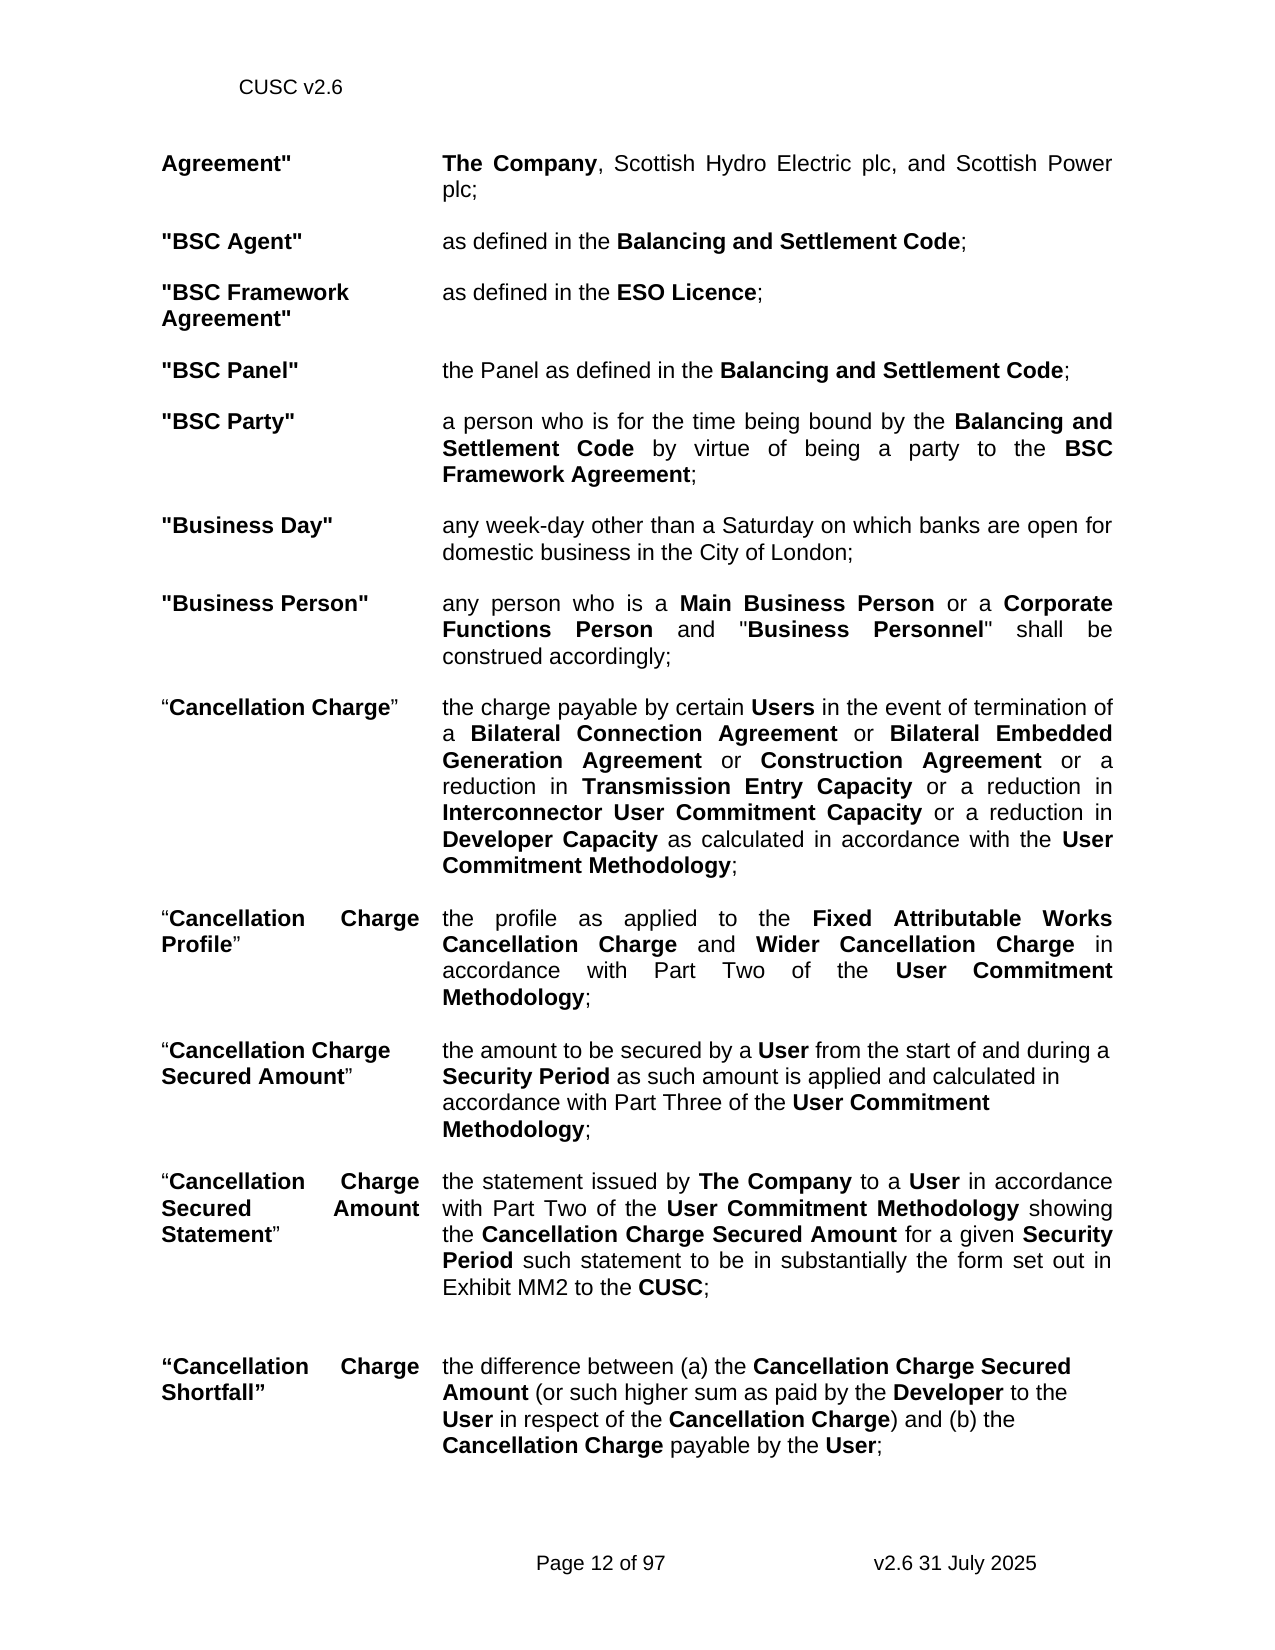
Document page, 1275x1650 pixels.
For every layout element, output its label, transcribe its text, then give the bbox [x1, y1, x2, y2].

table_cell “Cancellation Charge Secured Amount” [150, 1037, 431, 1168]
table_cell the charge payable by certain Users in the event of termination of a Bilateral Connection Agreement or Bilateral Embedded Generation Agreement or Construction Agreement or a reduction in Transmission Entry Capacity or a reduction in Interconnector User Commitment Capacity or a reduction in Developer Capacity as calculated in accordance with the User Commitment Methodology; [431, 694, 1124, 905]
table_cell any person who is a Main Business Person or a Corporate Functions Person and "Business Personnel" shall be construed accordingly; [431, 590, 1124, 694]
table_cell as defined in the ESO Licence; [431, 279, 1124, 357]
table_cell "BSC Framework Agreement" [150, 279, 431, 357]
table_cell "BSC Agent" [150, 228, 431, 279]
table_cell “Cancellation Charge” [150, 694, 431, 905]
table_cell "BSC Party" [150, 408, 431, 512]
table_cell as defined in the Balancing and Settlement Code; [431, 228, 1124, 279]
table_cell the difference between (a) the Cancellation Charge Secured Amount (or such higher sum as paid by the Developer to the User in respect of the Cancellation Charge) and (b) the Cancellation Charge payable by the User; [431, 1353, 1124, 1484]
table_cell "Business Person" [150, 590, 431, 694]
table_cell any week-day other than a Saturday on which banks are open for domestic business in the City of London; [431, 512, 1124, 590]
table_cell the profile as applied to the Fixed Attributable Works Cancellation Charge and Wider Cancellation Charge in accordance with Part Two of the User Commitment Methodology; [431, 905, 1124, 1037]
table_cell the statement issued by The Company to a User in accordance with Part Two of the User Commitment Methodology showing the Cancellation Charge Secured Amount for a given Security Period such statement to be in substantially the form set out in Exhibit MM2 to the CUSC; [431, 1168, 1124, 1353]
table_cell the Panel as defined in the Balancing and Settlement Code; [431, 357, 1124, 408]
table_cell "BSC Panel" [150, 357, 431, 408]
table_cell the amount to be secured by a User from the start of and during a Security Period as such amount is applied and calculated in accordance with Part Three of the User Commitment Methodology; [431, 1037, 1124, 1168]
table_cell "Business Day" [150, 512, 431, 590]
table_cell “Cancellation Charge Secured Amount Statement” [150, 1168, 431, 1353]
table_cell a person who is for the time being bound by the Balancing and Settlement Code by virtue of being a party to the BSC Framework Agreement; [431, 408, 1124, 512]
table_cell “Cancellation Charge Shortfall” [150, 1353, 431, 1484]
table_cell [431, 150, 1124, 228]
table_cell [150, 150, 431, 228]
table_cell “Cancellation Charge Profile” [150, 905, 431, 1037]
